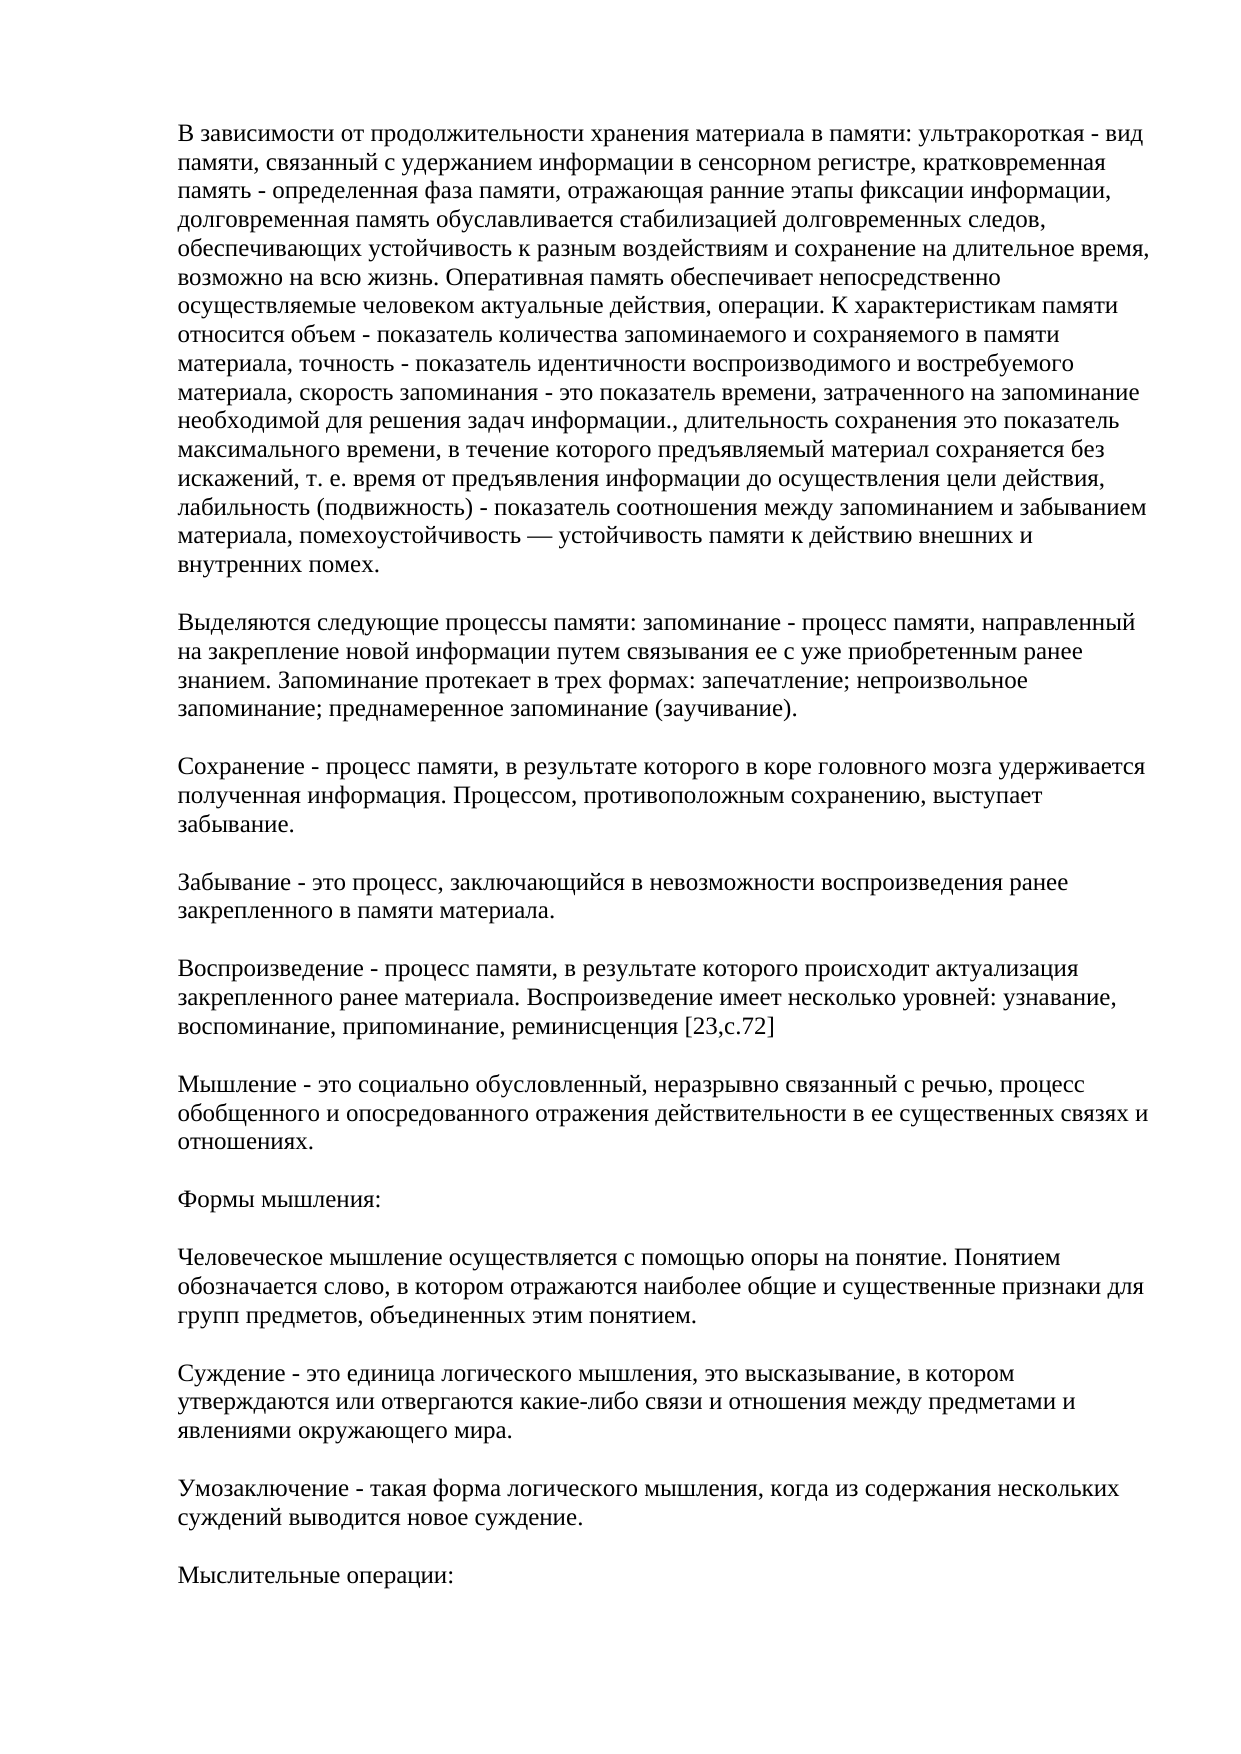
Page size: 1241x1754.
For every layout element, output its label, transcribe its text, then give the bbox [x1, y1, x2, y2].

text Мыслительные операции: [177, 1560, 1152, 1588]
text В зависимости от продолжительности хранения материала в памяти: ультракороткая - вид памяти, связанный с удержанием информации в сенсорном регистре, кратковременная память - определенная фаза памяти, отражающая ранние этапы фиксации информации, долговременная память обуславливается стабилизацией долговременных следов, обеспечивающих устойчивость к разным воздействиям и сохранение на длительное время, возможно на всю жизнь. Оперативная память обеспечивает непосредственно осуществляемые человеком актуальные действия, операции. К характеристикам памяти относится объем - показатель количества запоминаемого и сохраняемого в памяти материала, точность - показатель идентичности воспроизводимого и востребуемого материала, скорость запоминания - это показатель времени, затраченного на запоминание необходимой для решения задач информации., длительность сохранения это показатель максимального времени, в течение которого предъявляемый материал сохраняется без искажений, т. е. время от предъявления информации до осуществления цели действия, лабильность (подвижность) - показатель соотношения между запоминанием и забыванием материала, помехоустойчивость — устойчивость памяти к действию внешних и внутренних помех. [177, 118, 1152, 578]
text Мышление - это социально обусловленный, неразрывно связанный с речью, процесс обобщенного и опосредованного отражения действительности в ее существенных связях и отношениях. [177, 1069, 1152, 1155]
text Суждение - это единица логического мышления, это высказывание, в котором утверждаются или отвергаются какие-либо связи и отношения между предметами и явлениями окружающего мира. [177, 1358, 1152, 1444]
text Забывание - это процесс, заключающийся в невозможности воспроизведения ранее закрепленного в памяти материала. [177, 867, 1152, 924]
text Формы мышления: [177, 1184, 1152, 1213]
text Воспроизведение - процесс памяти, в результате которого происходит актуализация закрепленного ранее материала. Воспроизведение имеет несколько уровней: узнавание, воспоминание, припоминание, реминисценция [23,с.72] [177, 953, 1152, 1040]
text Умозаключение - такая форма логического мышления, когда из содержания нескольких суждений выводится новое суждение. [177, 1473, 1152, 1531]
text Сохранение - процесс памяти, в результате которого в коре головного мозга удерживается полученная информация. Процессом, противоположным сохранению, выступает забывание. [177, 751, 1152, 838]
text Человеческое мышление осуществляется с помощью опоры на понятие. Понятием обозначается слово, в котором отражаются наиболее общие и существенные признаки для групп предметов, объединенных этим понятием. [177, 1242, 1152, 1328]
text Выделяются следующие процессы памяти: запоминание - процесс памяти, направленный на закрепление новой информации путем связывания ее с уже приобретенным ранее знанием. Запоминание протекает в трех формах: запечатление; непроизвольное запоминание; преднамеренное запоминание (заучивание). [177, 607, 1152, 722]
